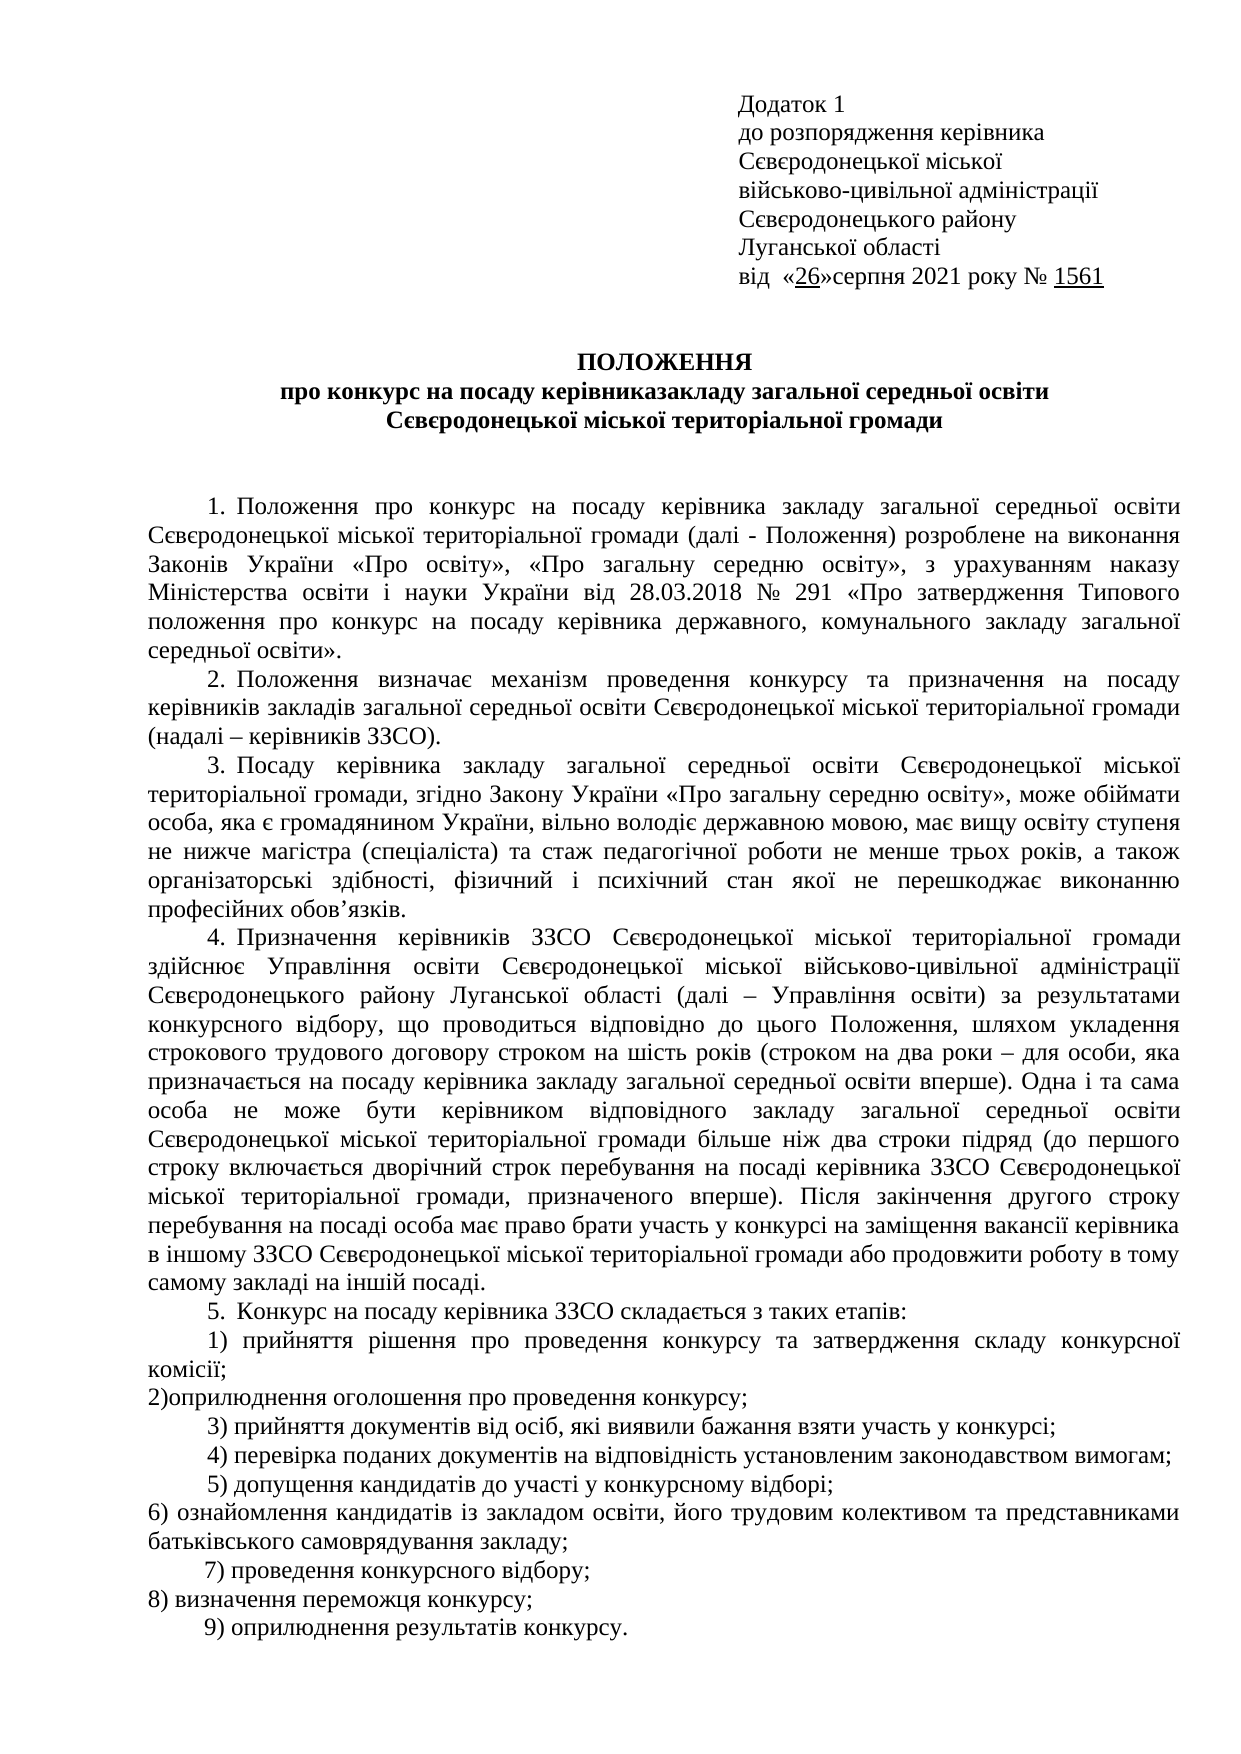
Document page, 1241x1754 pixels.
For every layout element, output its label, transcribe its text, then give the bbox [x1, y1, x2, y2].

list 3) прийняття документів від осіб, які виявили бажання взяти участь у конкурсі; [148, 1411, 1181, 1440]
list Положення визначає механізм проведення конкурсу та призначення на посаду керівників закладів загальної середньої освіти Сєвєродонецької міської територіальної громади (надалі – керівників ЗЗСО). [148, 664, 1181, 750]
list 4) перевірка поданих документів на відповідність установленим законодавством вимогам; [148, 1440, 1181, 1469]
text Сєвєродонецької міської [738, 146, 1181, 175]
list 1) прийняття рішення про проведення конкурсу та затвердження складу конкурсної комісії; [148, 1325, 1181, 1382]
text від «26»серпня 2021 року № 1561 [738, 261, 1181, 290]
list Конкурс на посаду керівника ЗЗСО складається з таких етапів: [148, 1296, 1181, 1325]
text Луганської області [738, 232, 1181, 261]
text військово-цивільної адміністрації [738, 175, 1181, 204]
list 5) допущення кандидатів до участі у конкурсному відборі; [148, 1469, 1181, 1497]
text 6) ознайомлення кандидатів із закладом освіти, його трудовим колективом та представниками батьківського самоврядування закладу; [148, 1497, 1181, 1555]
text ПОЛОЖЕННЯ [148, 347, 1181, 376]
list Положення про конкурс на посаду керівника закладу загальної середньої освіти Сєвєродонецької міської територіальної громади (далі - Положення) розроблене на виконання Законів України «Про освіту», «Про загальну середню освіту», з урахуванням наказу Міністерства освіти і науки України від 28.03.2018 № 291 «Про затвердження Типового положення про конкурс на посаду керівника державного, комунального закладу загальної середньої освіти». [148, 491, 1181, 664]
text 8) визначення переможця конкурсу; [148, 1584, 1181, 1612]
text 2)оприлюднення оголошення про проведення конкурсу; [148, 1382, 1181, 1411]
text Додаток 1 [664, 89, 1181, 117]
text 9) оприлюднення результатів конкурсу. [148, 1612, 1181, 1641]
text до розпорядження керівника [738, 117, 1181, 146]
text про конкурс на посаду керівниказакладу загальної середньої освіти [148, 376, 1181, 405]
text 7) проведення конкурсного відбору; [148, 1555, 1181, 1584]
text Сєвєродонецької міської територіальної громади [148, 405, 1181, 434]
list Призначення керівників ЗЗСО Сєвєродонецької міської територіальної громади здійснює Управління освіти Сєвєродонецької міської військово-цивільної адміністрації Сєвєродонецького району Луганської області (далі – Управління освіти) за результатами конкурсного відбору, що проводиться відповідно до цього Положення, шляхом укладення строкового трудового договору строком на шість років (строком на два роки – для особи, яка призначається на посаду керівника закладу загальної середньої освіти вперше). Одна і та сама особа не може бути керівником відповідного закладу загальної середньої освіти Сєвєродонецької міської територіальної громади більше ніж два строки підряд (до першого строку включається дворічний строк перебування на посаді керівника ЗЗСО Сєвєродонецької міської територіальної громади, призначеного вперше). Після закінчення другого строку перебування на посаді особа має право брати участь у конкурсі на заміщення вакансії керівника в іншому ЗЗСО Сєвєродонецької міської територіальної громади або продовжити роботу в тому самому закладі на іншій посаді. [148, 922, 1181, 1296]
text Сєвєродонецького району [738, 204, 1181, 232]
list Посаду керівника закладу загальної середньої освіти Сєвєродонецької міської територіальної громади, згідно Закону України «Про загальну середню освіту», може обіймати особа, яка є громадянином України, вільно володіє державною мовою, має вищу освіту ступеня не нижче магістра (спеціаліста) та стаж педагогічної роботи не менше трьох років, а також організаторські здібності, фізичний і психічний стан якої не перешкоджає виконанню професійних обов’язків. [148, 750, 1181, 922]
